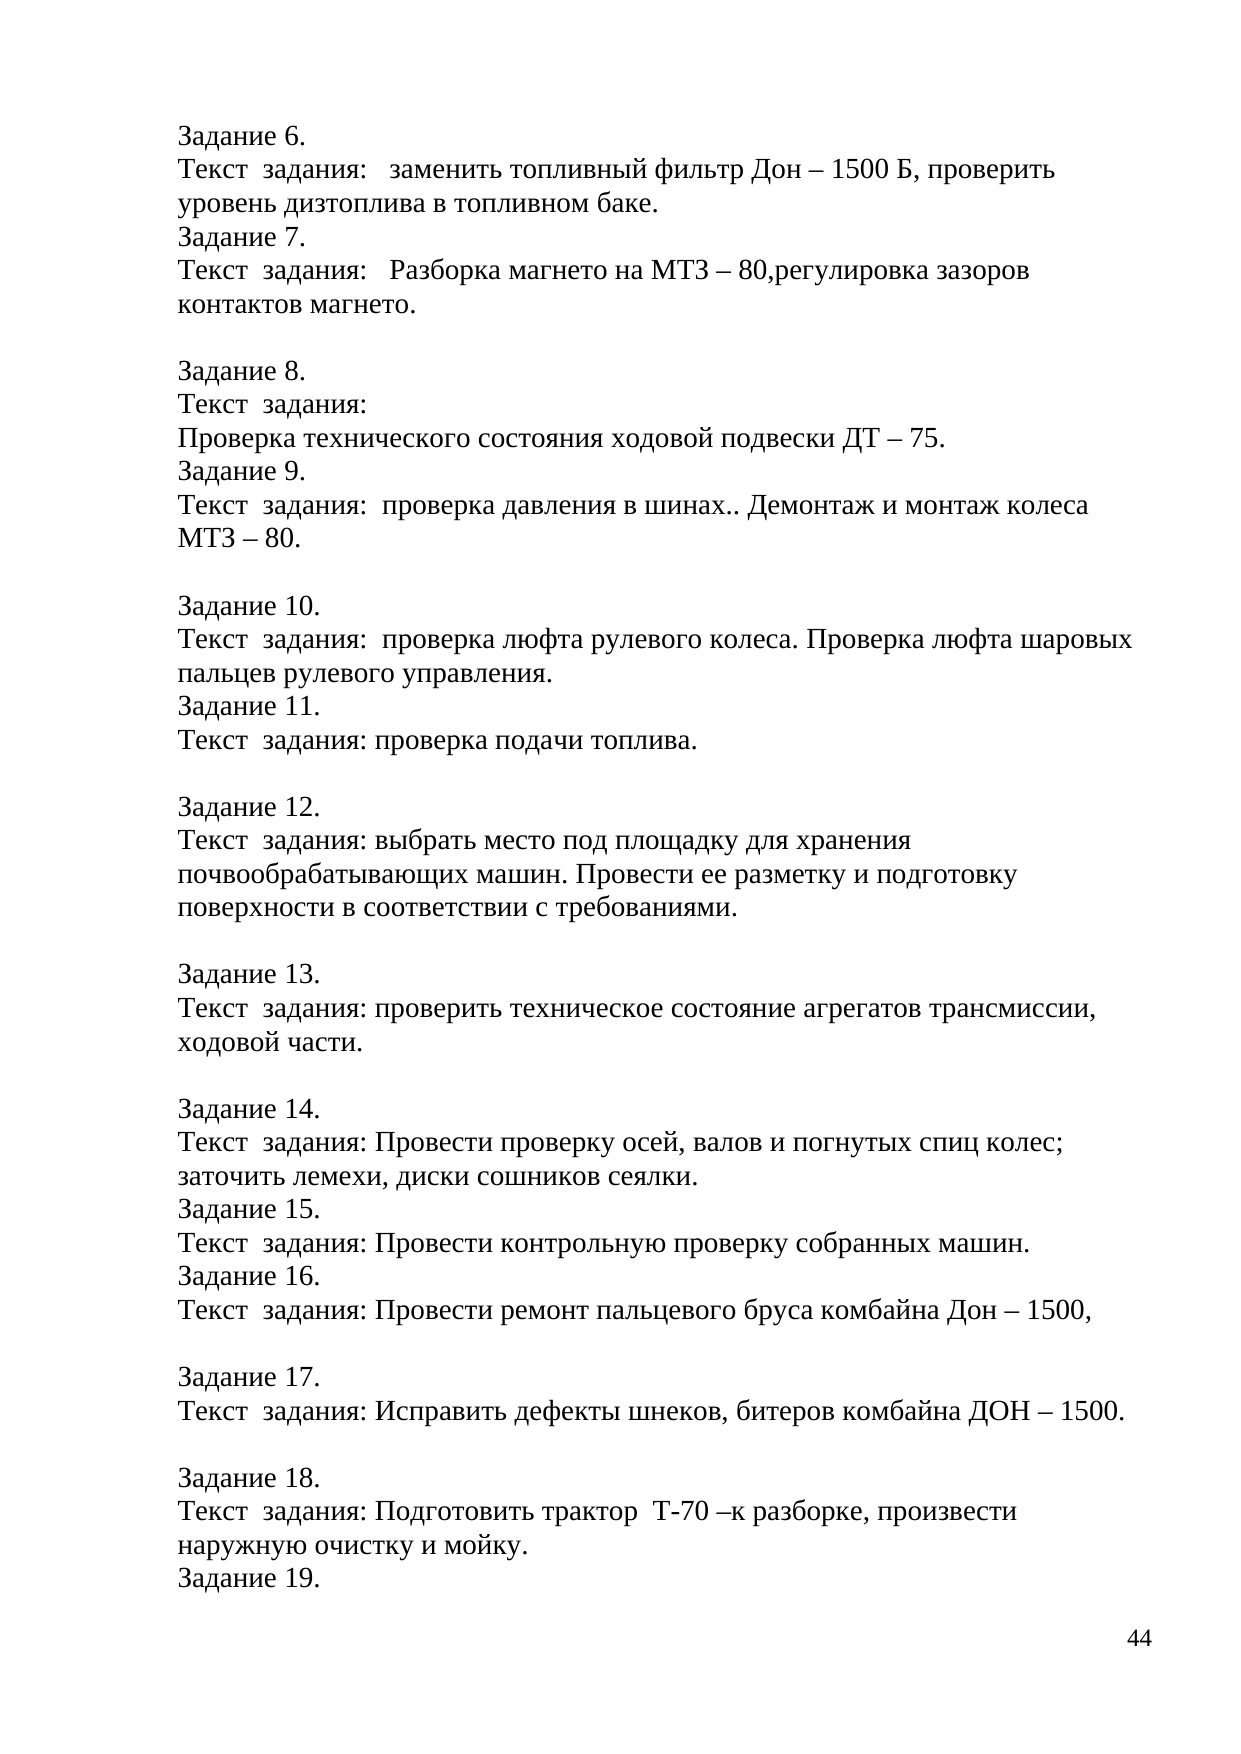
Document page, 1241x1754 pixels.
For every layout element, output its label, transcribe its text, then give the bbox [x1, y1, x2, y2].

text Текст задания: Провести контрольную проверку собранных машин. [177, 1225, 1152, 1258]
text Текст задания: Провести проверку осей, валов и погнутых спиц колес; заточить лемехи, диски сошников сеялки. [177, 1124, 1152, 1191]
text Текст задания: Провести ремонт пальцевого бруса комбайна Дон – 1500, [177, 1292, 1152, 1326]
text Текст задания: проверить техническое состояние агрегатов трансмиссии, ходовой части. [177, 990, 1152, 1057]
text Задание 13. [177, 957, 1152, 990]
text Текст задания: [177, 386, 1152, 420]
text Текст задания: Разборка магнето на МТЗ – 80,регулировка зазоров контактов магнето. [177, 252, 1152, 319]
text Текст задания: проверка люфта рулевого колеса. Проверка люфта шаровых пальцев рулевого управления. [177, 621, 1152, 688]
text Задание 6. [177, 118, 1152, 152]
text Текст задания: Исправить дефекты шнеков, битеров комбайна ДОН – 1500. [177, 1393, 1152, 1426]
text Задание 19. [177, 1560, 1152, 1594]
text Задание 14. [177, 1091, 1152, 1124]
text Проверка технического состояния ходовой подвески ДТ – 75. [177, 420, 1152, 453]
text Задание 10. [177, 588, 1152, 621]
text Задание 9. [177, 453, 1152, 487]
text Текст задания: Подготовить трактор Т-70 –к разборке, произвести наружную очистку и мойку. [177, 1493, 1152, 1560]
text Текст задания: заменить топливный фильтр Дон – 1500 Б, проверить уровень дизтоплива в топливном баке. [177, 152, 1152, 219]
text Задание 18. [177, 1460, 1152, 1493]
text Текст задания: выбрать место под площадку для хранения почвообрабатывающих машин. Провести ее разметку и подготовку поверхности в соответствии с требованиями. [177, 822, 1152, 923]
text Задание 8. [177, 353, 1152, 386]
text Задание 7. [177, 219, 1152, 252]
text Задание 16. [177, 1258, 1152, 1292]
text Текст задания: проверка подачи топлива. [177, 722, 1152, 755]
text Задание 11. [177, 688, 1152, 722]
text Задание 15. [177, 1191, 1152, 1225]
text Задание 12. [177, 789, 1152, 822]
text Задание 17. [177, 1359, 1152, 1393]
text Текст задания: проверка давления в шинах.. Демонтаж и монтаж колеса МТЗ – 80. [177, 487, 1152, 554]
